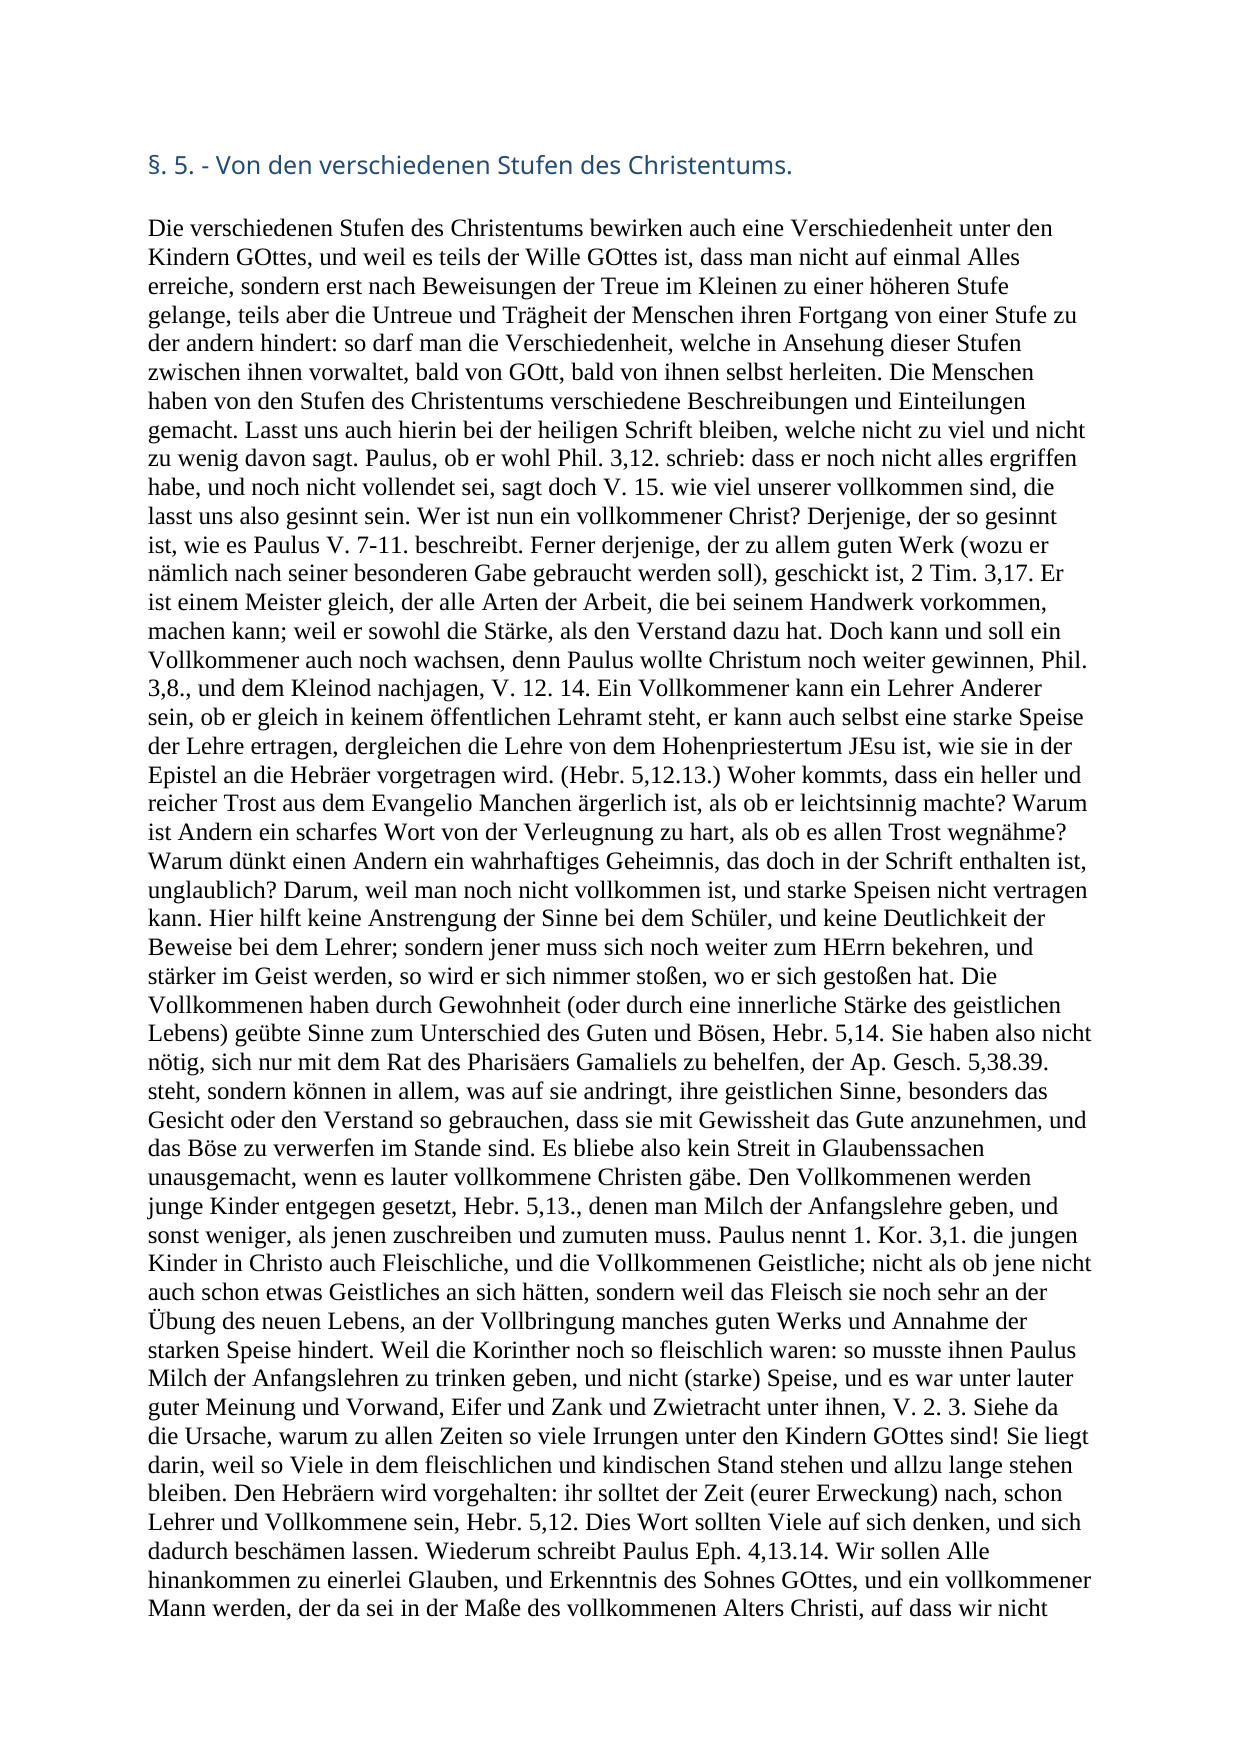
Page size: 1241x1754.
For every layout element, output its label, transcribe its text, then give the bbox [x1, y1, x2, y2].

subtitle §. 5. - Von den verschiedenen Stufen des Christentums. [148, 148, 1093, 182]
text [148, 213, 1093, 1622]
